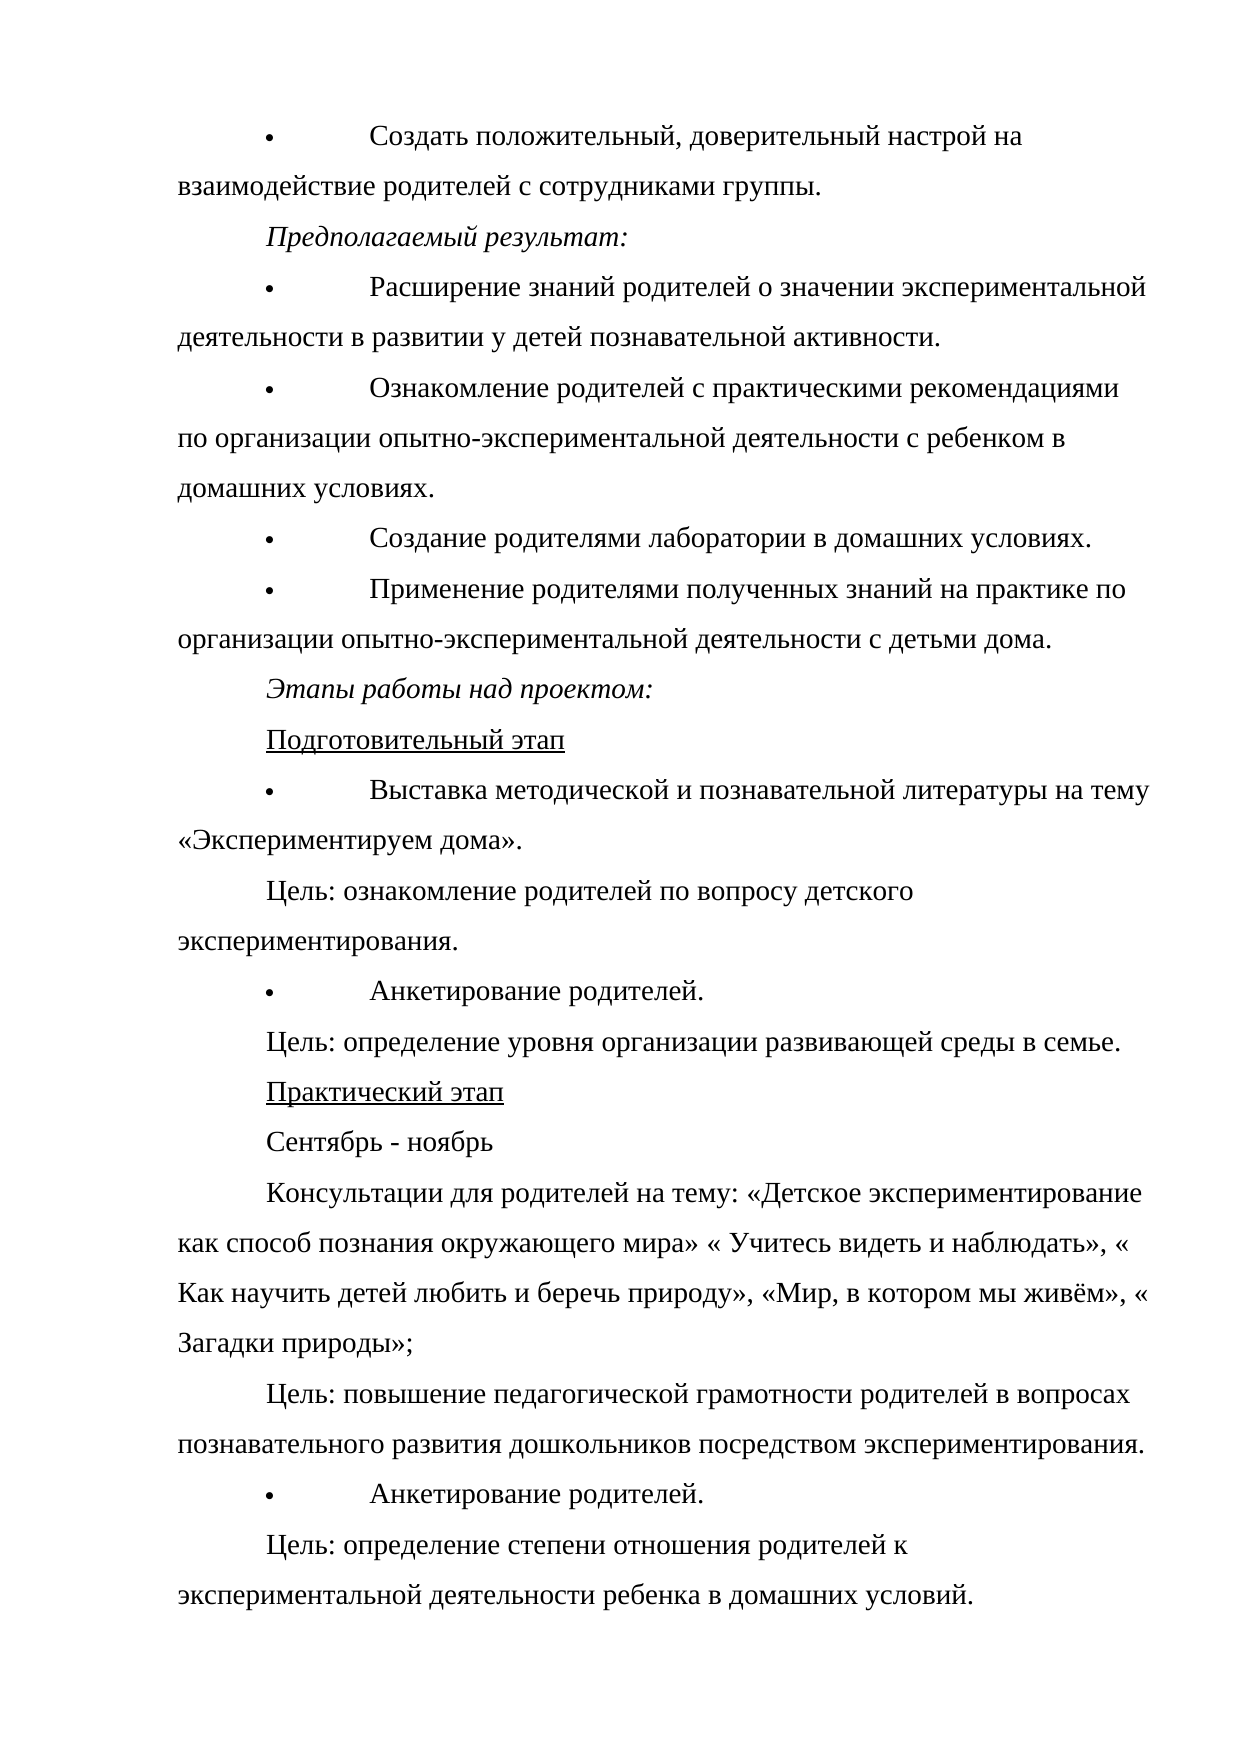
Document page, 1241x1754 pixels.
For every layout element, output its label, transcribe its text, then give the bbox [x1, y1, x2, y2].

text Консультации для родителей на тему: «Детское экспериментирование как способ познания окружающего мира» « Учитесь видеть и наблюдать», « Как научить детей любить и беречь природу», «Мир, в котором мы живём», « Загадки природы»; [177, 1175, 1152, 1359]
text Цель: определение уровня организации развивающей среды в семье. [177, 1024, 1152, 1057]
text Этапы работы над проектом: [177, 672, 1152, 705]
text Предполагаемый результат: [177, 219, 1152, 252]
text Подготовительный этап [177, 722, 1152, 755]
list Применение родителями полученных знаний на практике по организации опытно-экспериментальной деятельности с детьми дома. [177, 571, 1152, 655]
text Сентябрь - ноябрь [177, 1124, 1152, 1158]
list Выставка методической и познавательной литературы на тему «Экспериментируем дома». [177, 772, 1152, 856]
text Цель: ознакомление родителей по вопросу детского экспериментирования. [177, 873, 1152, 957]
text Практический этап [177, 1074, 1152, 1108]
list Создание родителями лаборатории в домашних условиях. [177, 521, 1152, 554]
list Анкетирование родителей. [177, 1477, 1152, 1510]
text Цель: определение степени отношения родителей к экспериментальной деятельности ребенка в домашних условий. [177, 1527, 1152, 1611]
list Создать положительный, доверительный настрой на взаимодействие родителей с сотрудниками группы. [177, 118, 1152, 202]
list Расширение знаний родителей о значении экспериментальной деятельности в развитии у детей познавательной активности. [177, 269, 1152, 353]
list Анкетирование родителей. [177, 973, 1152, 1007]
list Ознакомление родителей с практическими рекомендациями по организации опытно-экспериментальной деятельности с ребенком в домашних условиях. [177, 370, 1152, 504]
text Цель: повышение педагогической грамотности родителей в вопросах познавательного развития дошкольников посредством экспериментирования. [177, 1376, 1152, 1460]
